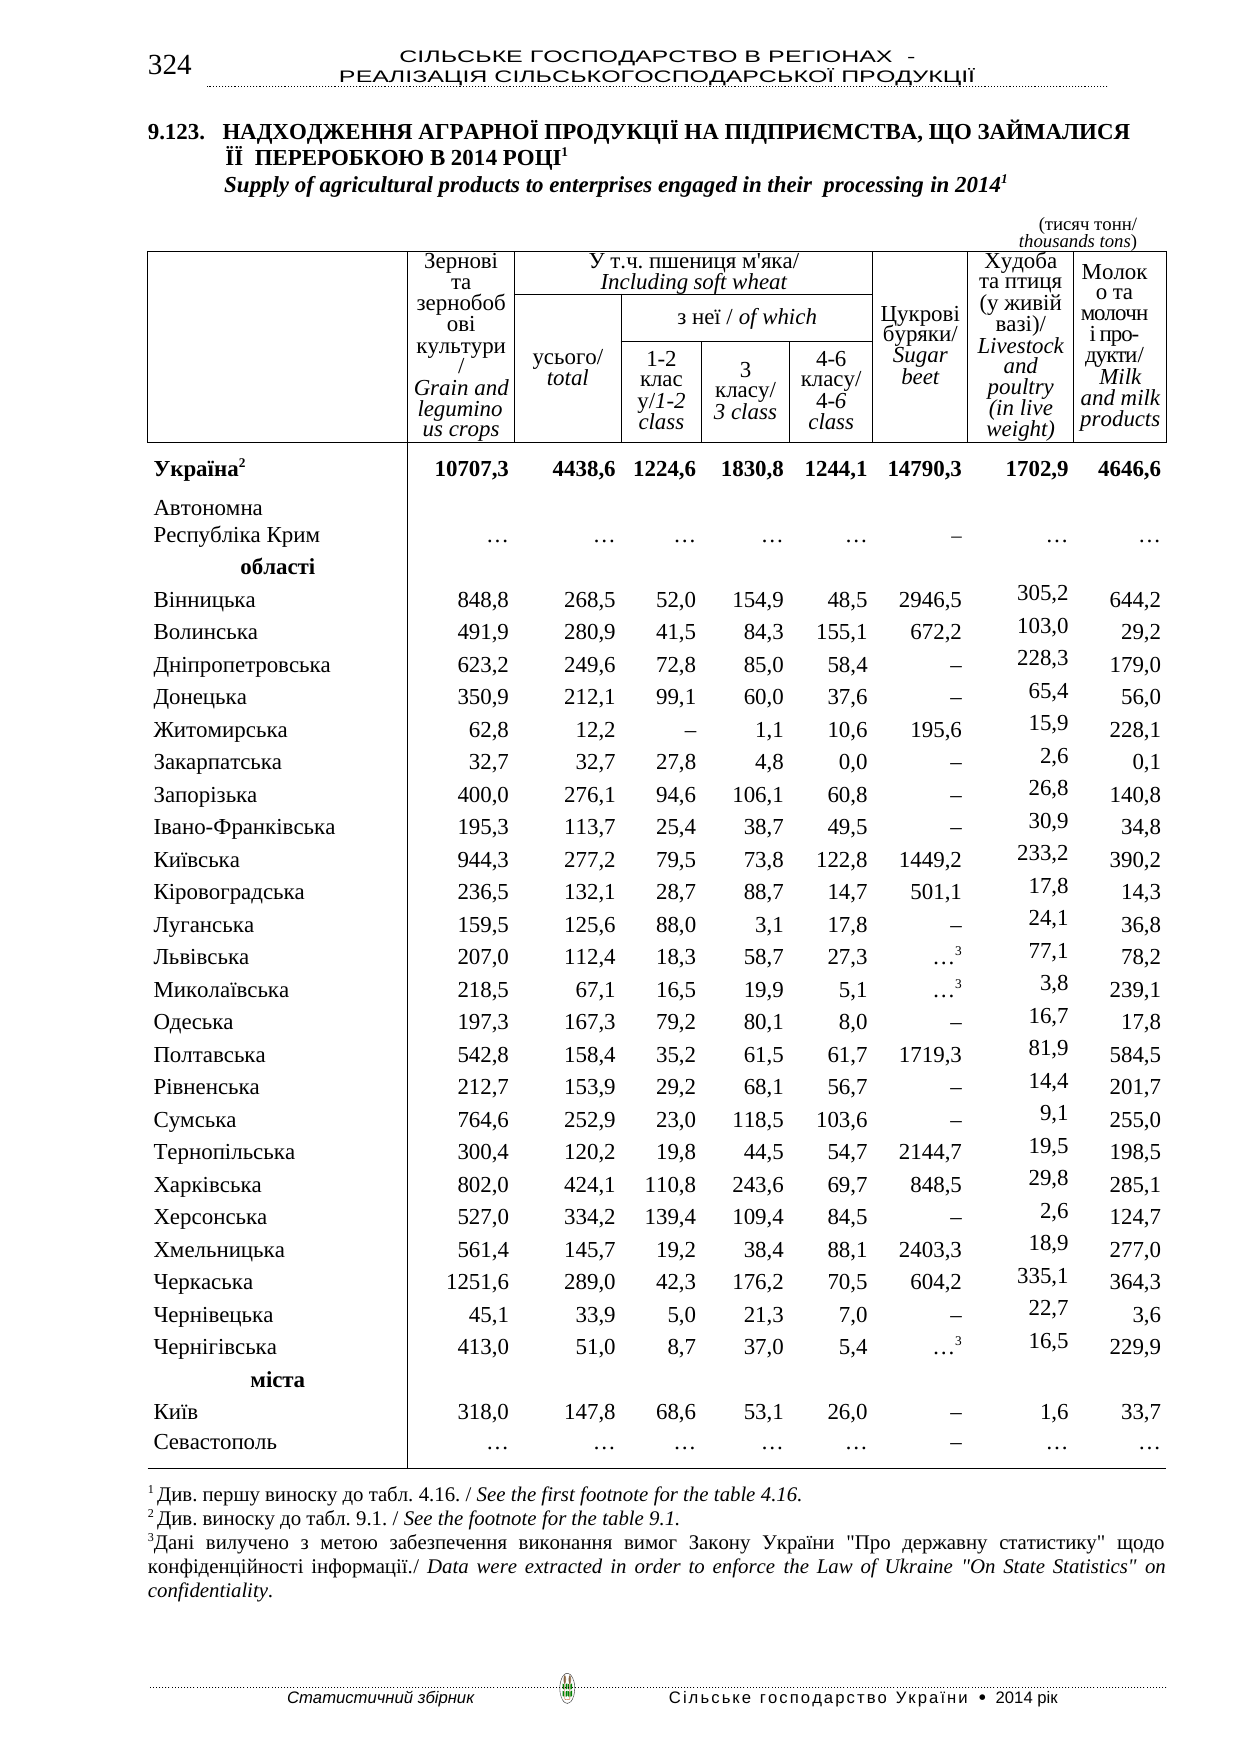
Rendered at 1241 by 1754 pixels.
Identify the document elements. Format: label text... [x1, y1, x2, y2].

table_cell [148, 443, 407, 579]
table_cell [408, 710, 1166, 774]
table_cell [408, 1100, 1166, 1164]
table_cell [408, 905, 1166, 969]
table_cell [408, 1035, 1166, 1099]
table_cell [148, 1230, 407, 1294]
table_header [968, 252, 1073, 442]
text 1 Див. першу виноску до табл. 4.16. / See the first footnote for the table 4.16. [148, 1482, 1166, 1506]
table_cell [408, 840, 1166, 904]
subtitle 9.123. Надходження аграрної продукції на підприємства, що займалися [148, 118, 1196, 144]
text (тисяч тонн/ [148, 216, 1137, 233]
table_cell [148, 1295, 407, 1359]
subtitle Supply of agricultural products to enterprises engaged in their processing in 20141 [148, 171, 1166, 197]
subtitle її переробкою в 2014 РОЦІ1 [162, 144, 1196, 171]
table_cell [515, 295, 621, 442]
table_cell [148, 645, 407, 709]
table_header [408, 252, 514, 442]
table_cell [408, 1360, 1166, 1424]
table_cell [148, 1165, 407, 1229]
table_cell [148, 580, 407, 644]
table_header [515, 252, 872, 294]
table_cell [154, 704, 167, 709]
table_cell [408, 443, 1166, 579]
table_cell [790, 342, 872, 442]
text thousands tons) [148, 233, 1137, 251]
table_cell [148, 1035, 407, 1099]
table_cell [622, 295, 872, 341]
text 3Дані вилучено з метою забезпечення виконання вимог Закону України "Про державну статистику" щодо конфіденційності інформації./ Data were extracted in order to enforce the Law of Ukraine "On State Statistics" on confidentiality. [148, 1530, 1166, 1602]
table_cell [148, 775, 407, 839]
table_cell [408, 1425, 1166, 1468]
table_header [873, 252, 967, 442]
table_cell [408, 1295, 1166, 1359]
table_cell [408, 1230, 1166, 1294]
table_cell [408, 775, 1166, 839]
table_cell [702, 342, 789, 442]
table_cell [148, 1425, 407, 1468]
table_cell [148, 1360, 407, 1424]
text 2 Див. виноску до табл. 9.1. / See the footnote for the table 9.1. [148, 1506, 1166, 1530]
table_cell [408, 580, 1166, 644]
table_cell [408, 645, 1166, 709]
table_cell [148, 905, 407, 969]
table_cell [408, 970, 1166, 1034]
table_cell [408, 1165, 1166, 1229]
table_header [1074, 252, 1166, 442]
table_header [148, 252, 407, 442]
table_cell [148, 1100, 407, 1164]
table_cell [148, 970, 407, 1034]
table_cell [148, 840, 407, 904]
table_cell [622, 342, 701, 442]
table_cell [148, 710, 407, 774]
